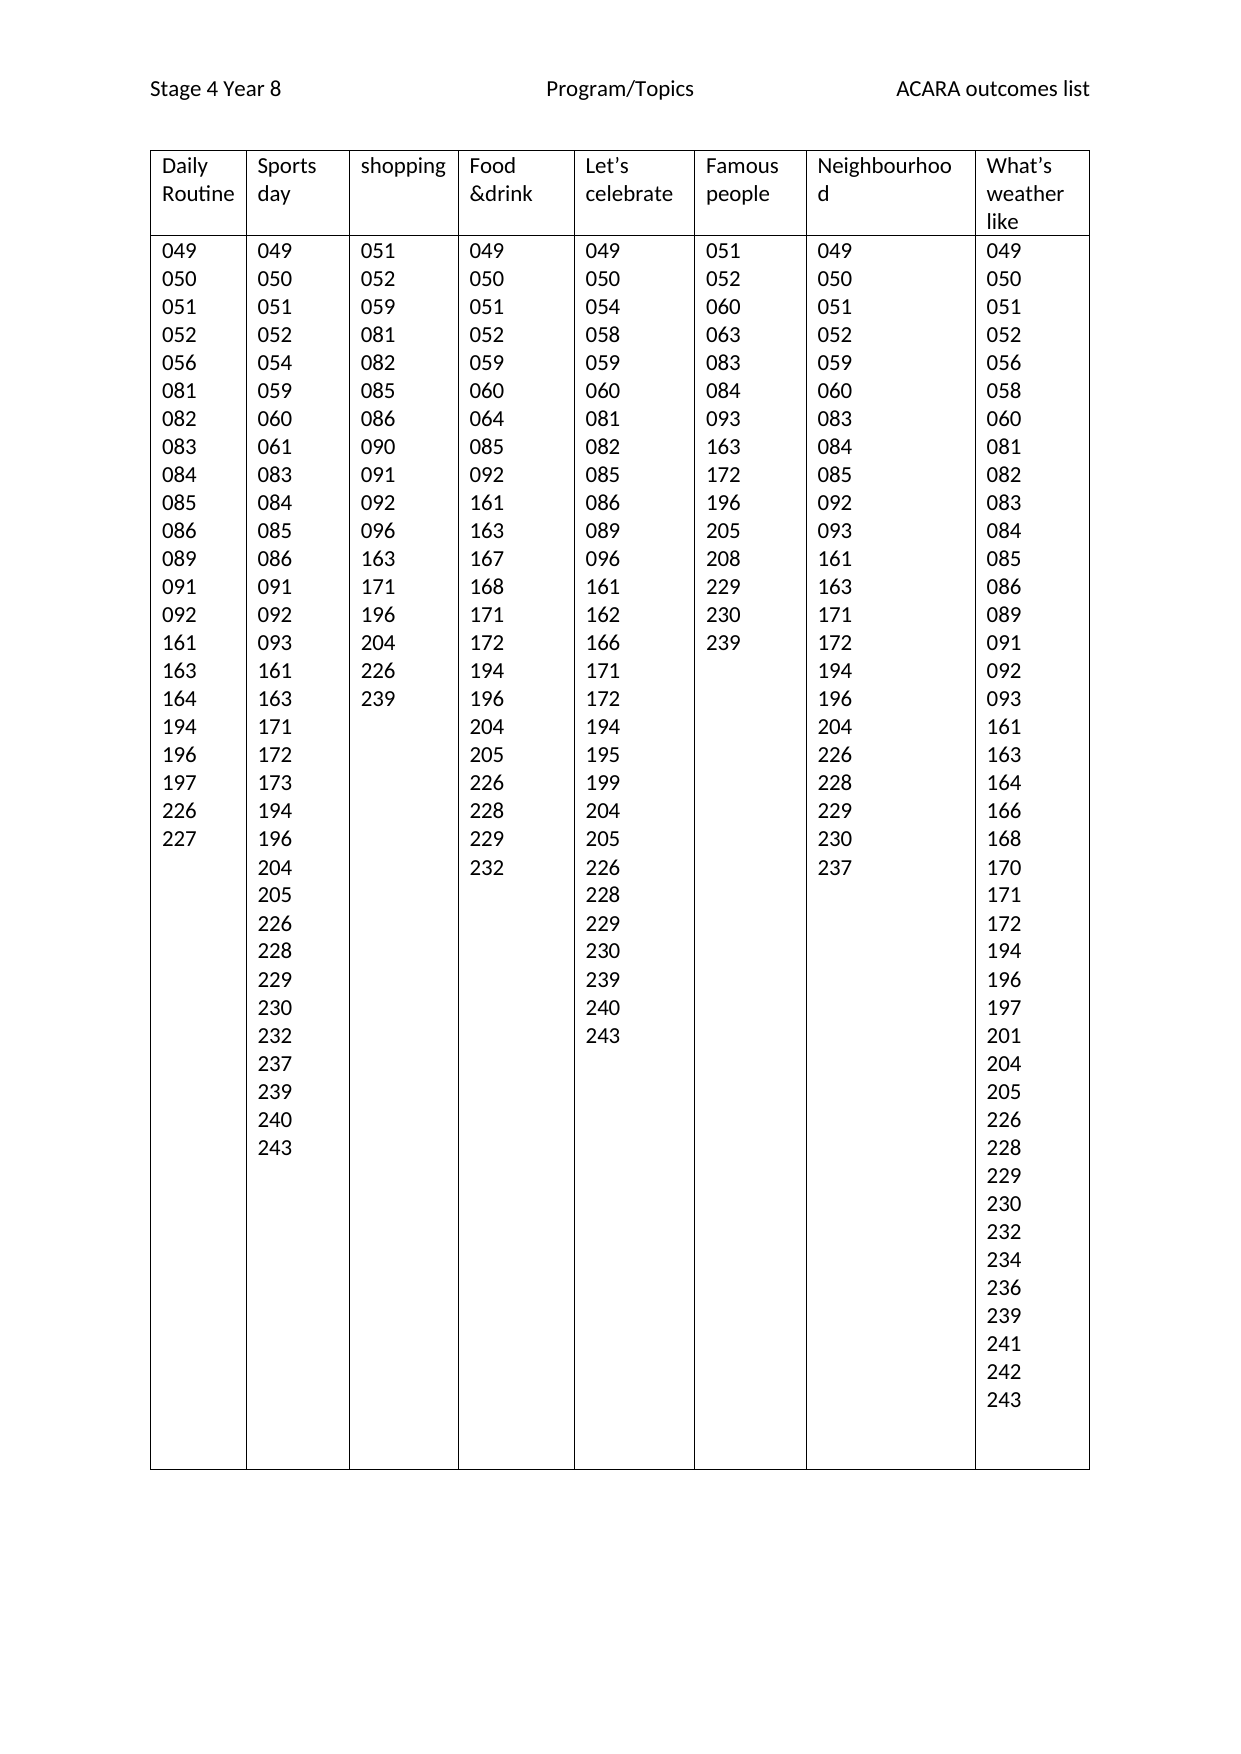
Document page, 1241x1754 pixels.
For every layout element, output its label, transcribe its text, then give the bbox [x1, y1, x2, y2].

table_cell 049 050 051 052 059 060 064 085 092 161 163 167 168 171 172 194 196 204 205 226 228 229 232 [459, 236, 574, 1469]
table_header Daily Routine [151, 151, 246, 235]
table_cell 049 050 051 052 056 081 082 083 084 085 086 089 091 092 161 163 164 194 196 197 226 227 [151, 236, 246, 1469]
table_cell 049 050 051 052 054 059 060 061 083 084 085 086 091 092 093 161 163 171 172 173 194 196 204 205 226 228 229 230 232 237 239 240 243 [247, 236, 349, 1469]
table_cell 051 052 059 081 082 085 086 090 091 092 096 163 171 196 204 226 239 [350, 236, 458, 1469]
table_cell 051 052 060 063 083 084 093 163 172 196 205 208 229 230 239 [695, 236, 806, 1469]
table_header Food &drink [459, 151, 574, 235]
table_cell 049 050 051 052 059 060 083 084 085 092 093 161 163 171 172 194 196 204 226 228 229 230 237 [807, 236, 975, 1469]
table_header What’s weather like [976, 151, 1089, 235]
table_cell 049 050 054 058 059 060 081 082 085 086 089 096 161 162 166 171 172 194 195 199 204 205 226 228 229 230 239 240 243 [575, 236, 694, 1469]
table_header Famous people [695, 151, 806, 235]
table_header Let’s celebrate [575, 151, 694, 235]
table_cell 049 050 051 052 056 058 060 081 082 083 084 085 086 089 091 092 093 161 163 164 166 168 170 171 172 194 196 197 201 204 205 226 228 229 230 232 234 236 239 241 242 243 [976, 236, 1089, 1469]
table_header shopping [350, 151, 458, 235]
table_header Sports day [247, 151, 349, 235]
table_header Neighbourhood [807, 151, 975, 235]
